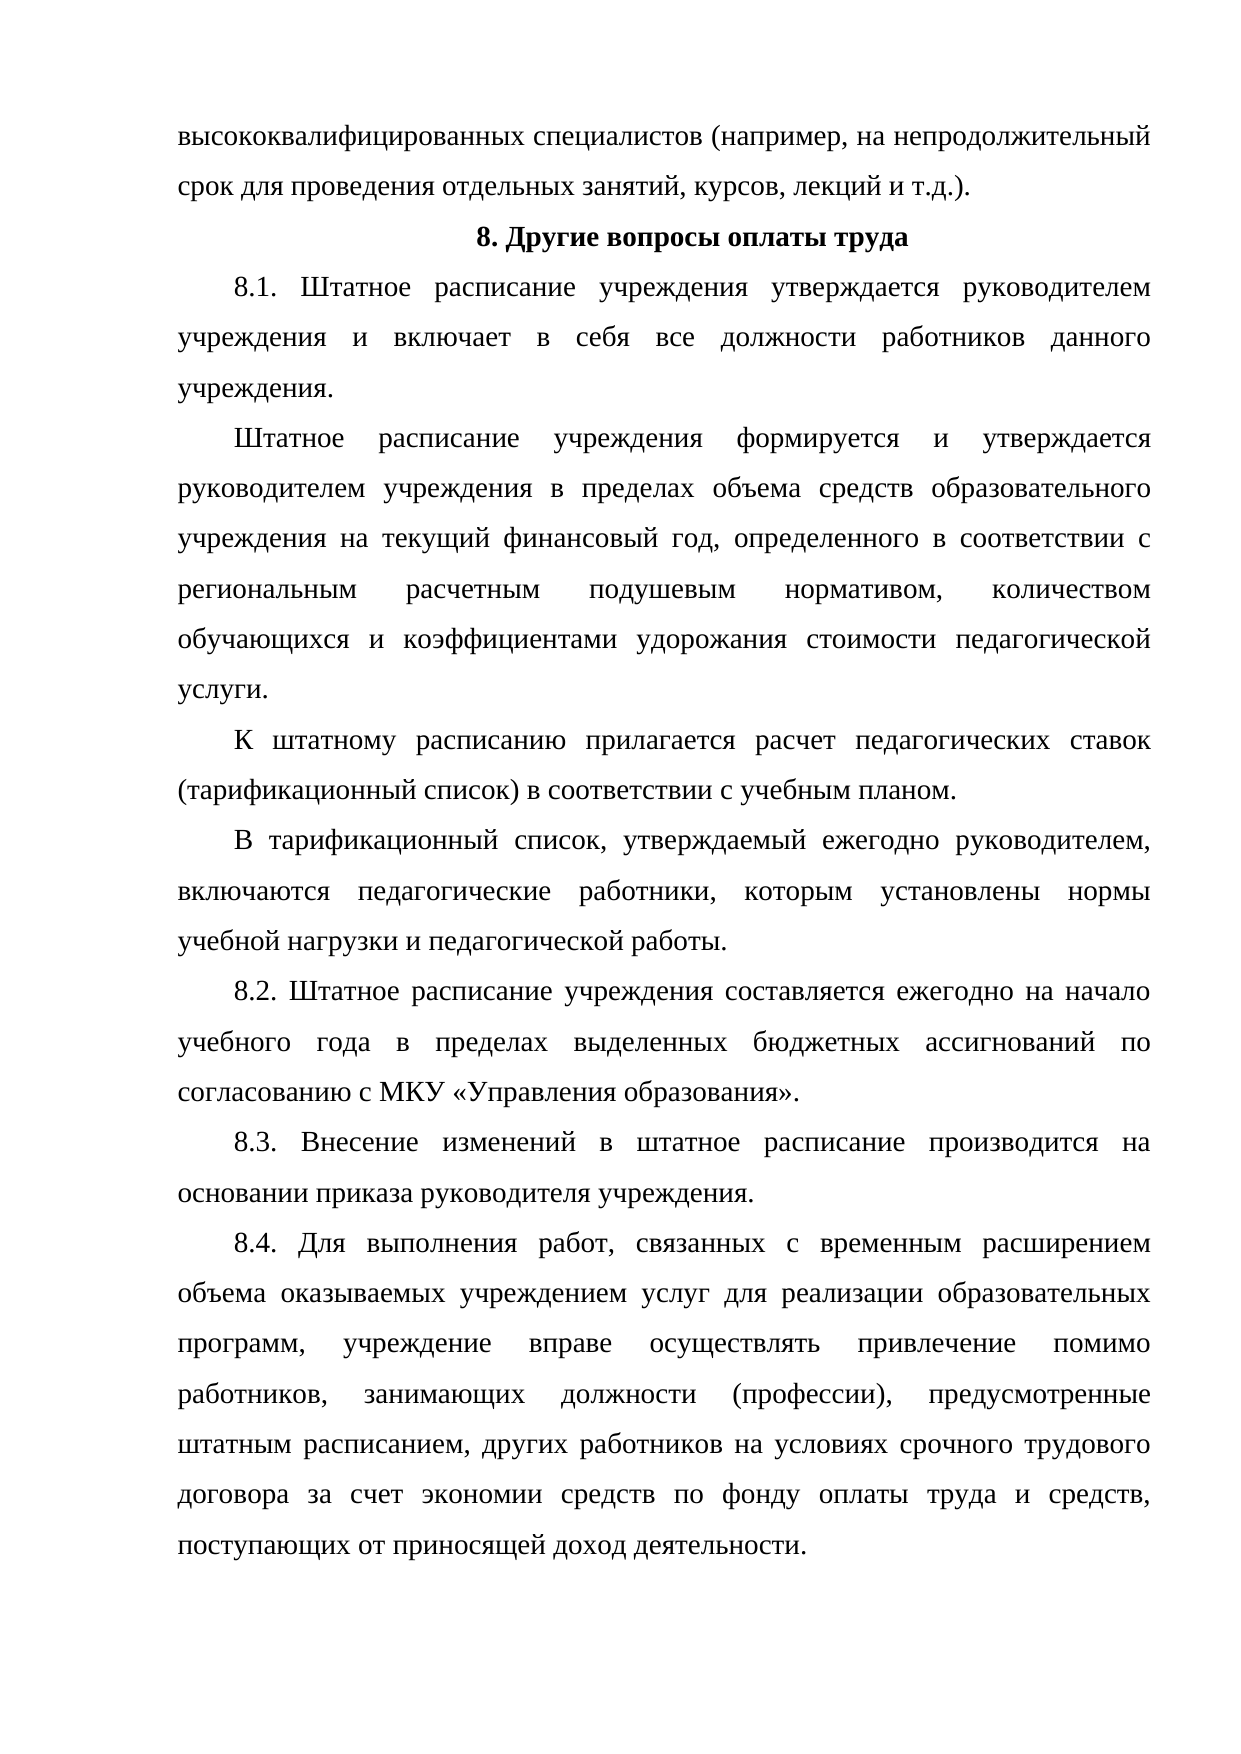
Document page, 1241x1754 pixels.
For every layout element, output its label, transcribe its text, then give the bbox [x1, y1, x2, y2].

text Штатное расписание учреждения формируется и утверждается руководителем учреждения в пределах объема средств образовательного учреждения на текущий финансовый год, определенного в соответствии с региональным расчетным подушевым нормативом, количеством обучающихся и коэффициентами удорожания стоимости педагогической услуги. [177, 420, 1152, 705]
text 8.2. Штатное расписание учреждения составляется ежегодно на начало учебного года в пределах выделенных бюджетных ассигнований по согласованию с МКУ «Управления образования». [177, 973, 1152, 1108]
text 8.1. Штатное расписание учреждения утверждается руководителем учреждения и включает в себя все должности работников данного учреждения. [177, 269, 1152, 403]
text 8.4. Для выполнения работ, связанных с временным расширением объема оказываемых учреждением услуг для реализации образовательных программ, учреждение вправе осуществлять привлечение помимо работников, занимающих должности (профессии), предусмотренные штатным расписанием, других работников на условиях срочного трудового договора за счет экономии средств по фонду оплаты труда и средств, поступающих от приносящей доход деятельности. [177, 1225, 1152, 1560]
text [177, 118, 1152, 202]
text 8. Другие вопросы оплаты труда [177, 219, 1152, 252]
text В тарификационный список, утверждаемый ежегодно руководителем, включаются педагогические работники, которым установлены нормы учебной нагрузки и педагогической работы. [177, 822, 1152, 957]
text К штатному расписанию прилагается расчет педагогических ставок (тарификационный список) в соответствии с учебным планом. [177, 722, 1152, 806]
text 8.3. Внесение изменений в штатное расписание производится на основании приказа руководителя учреждения. [177, 1124, 1152, 1208]
